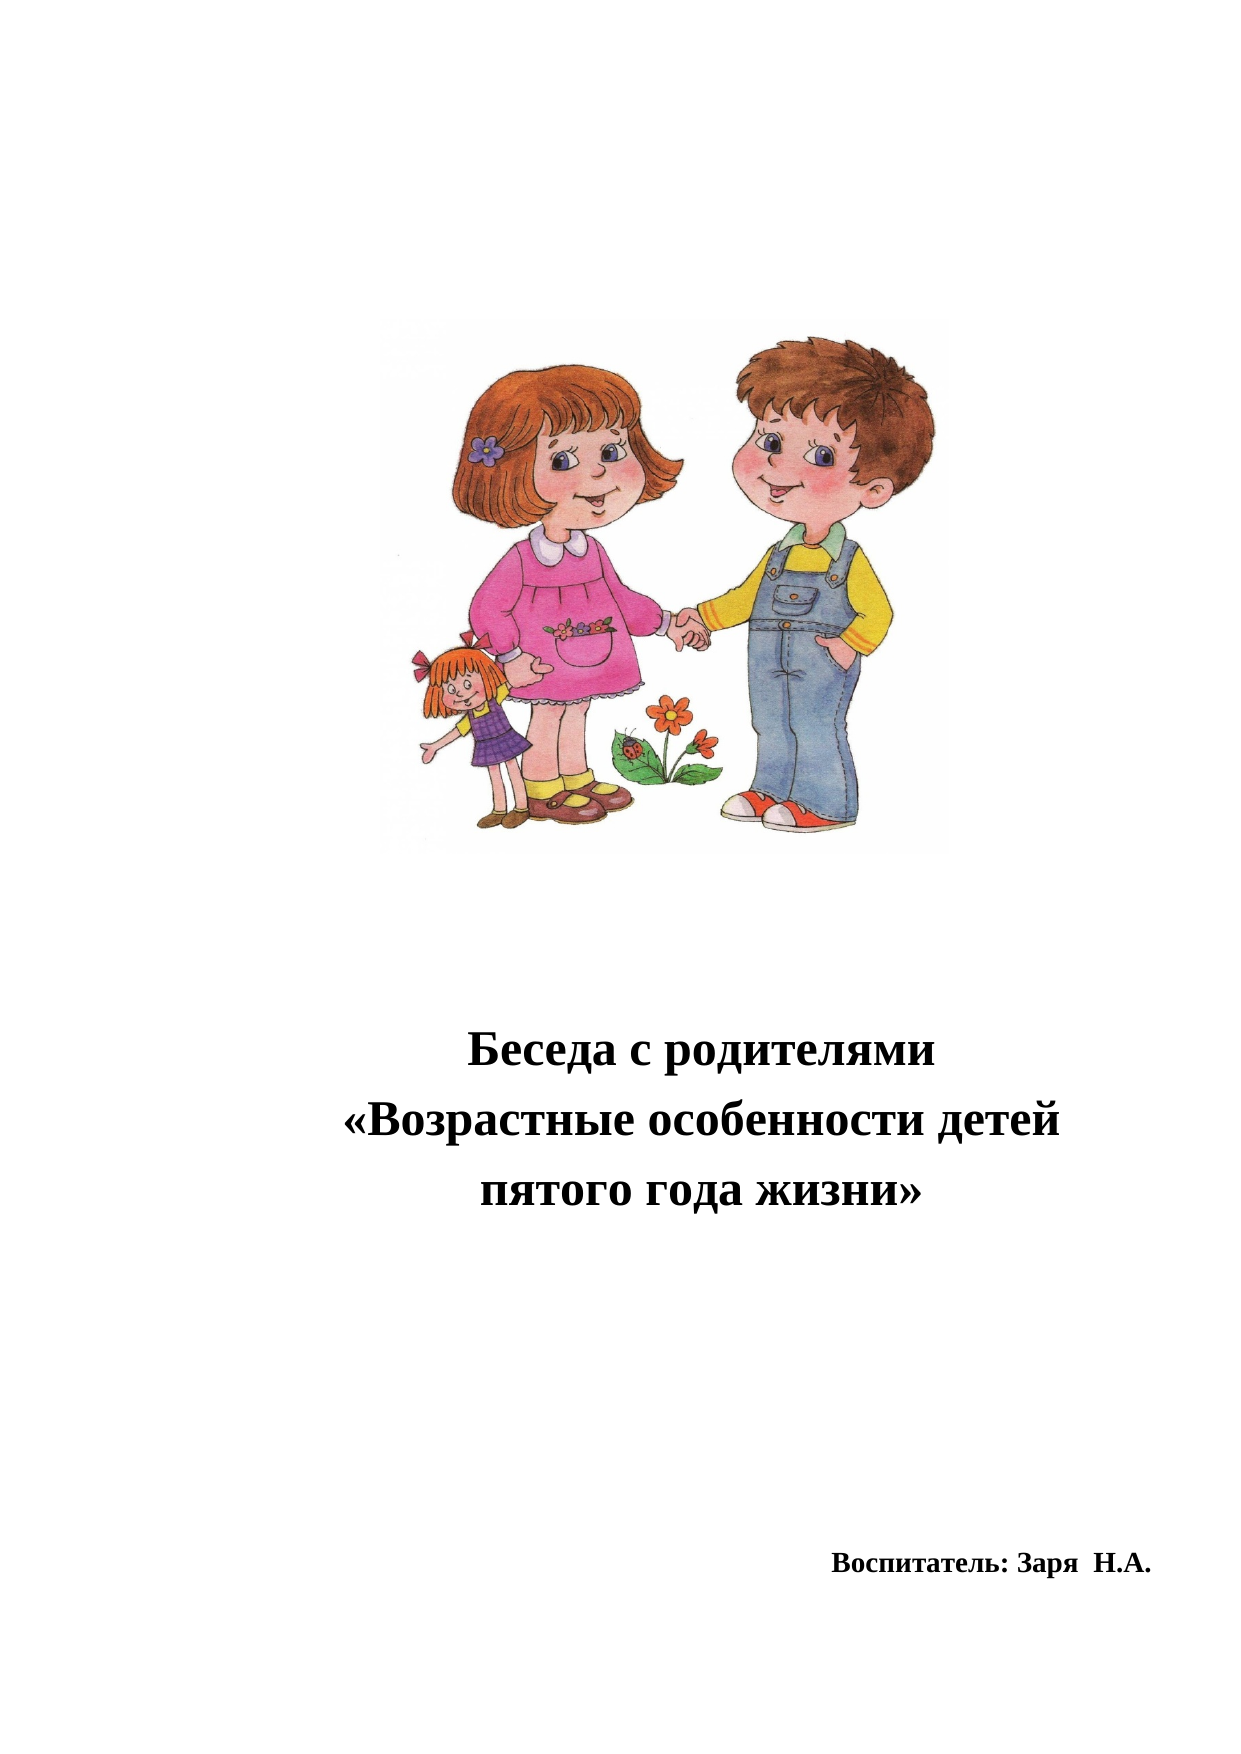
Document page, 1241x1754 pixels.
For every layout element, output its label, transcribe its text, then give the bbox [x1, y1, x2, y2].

text пятого года жизни» [177, 1158, 1152, 1216]
picture [380, 319, 949, 854]
text Воспитатель: Заря Н.А. [177, 1545, 1152, 1578]
text Беседа с родителями [177, 1018, 1152, 1076]
text «Возрастные особенности детей [177, 1088, 1152, 1146]
